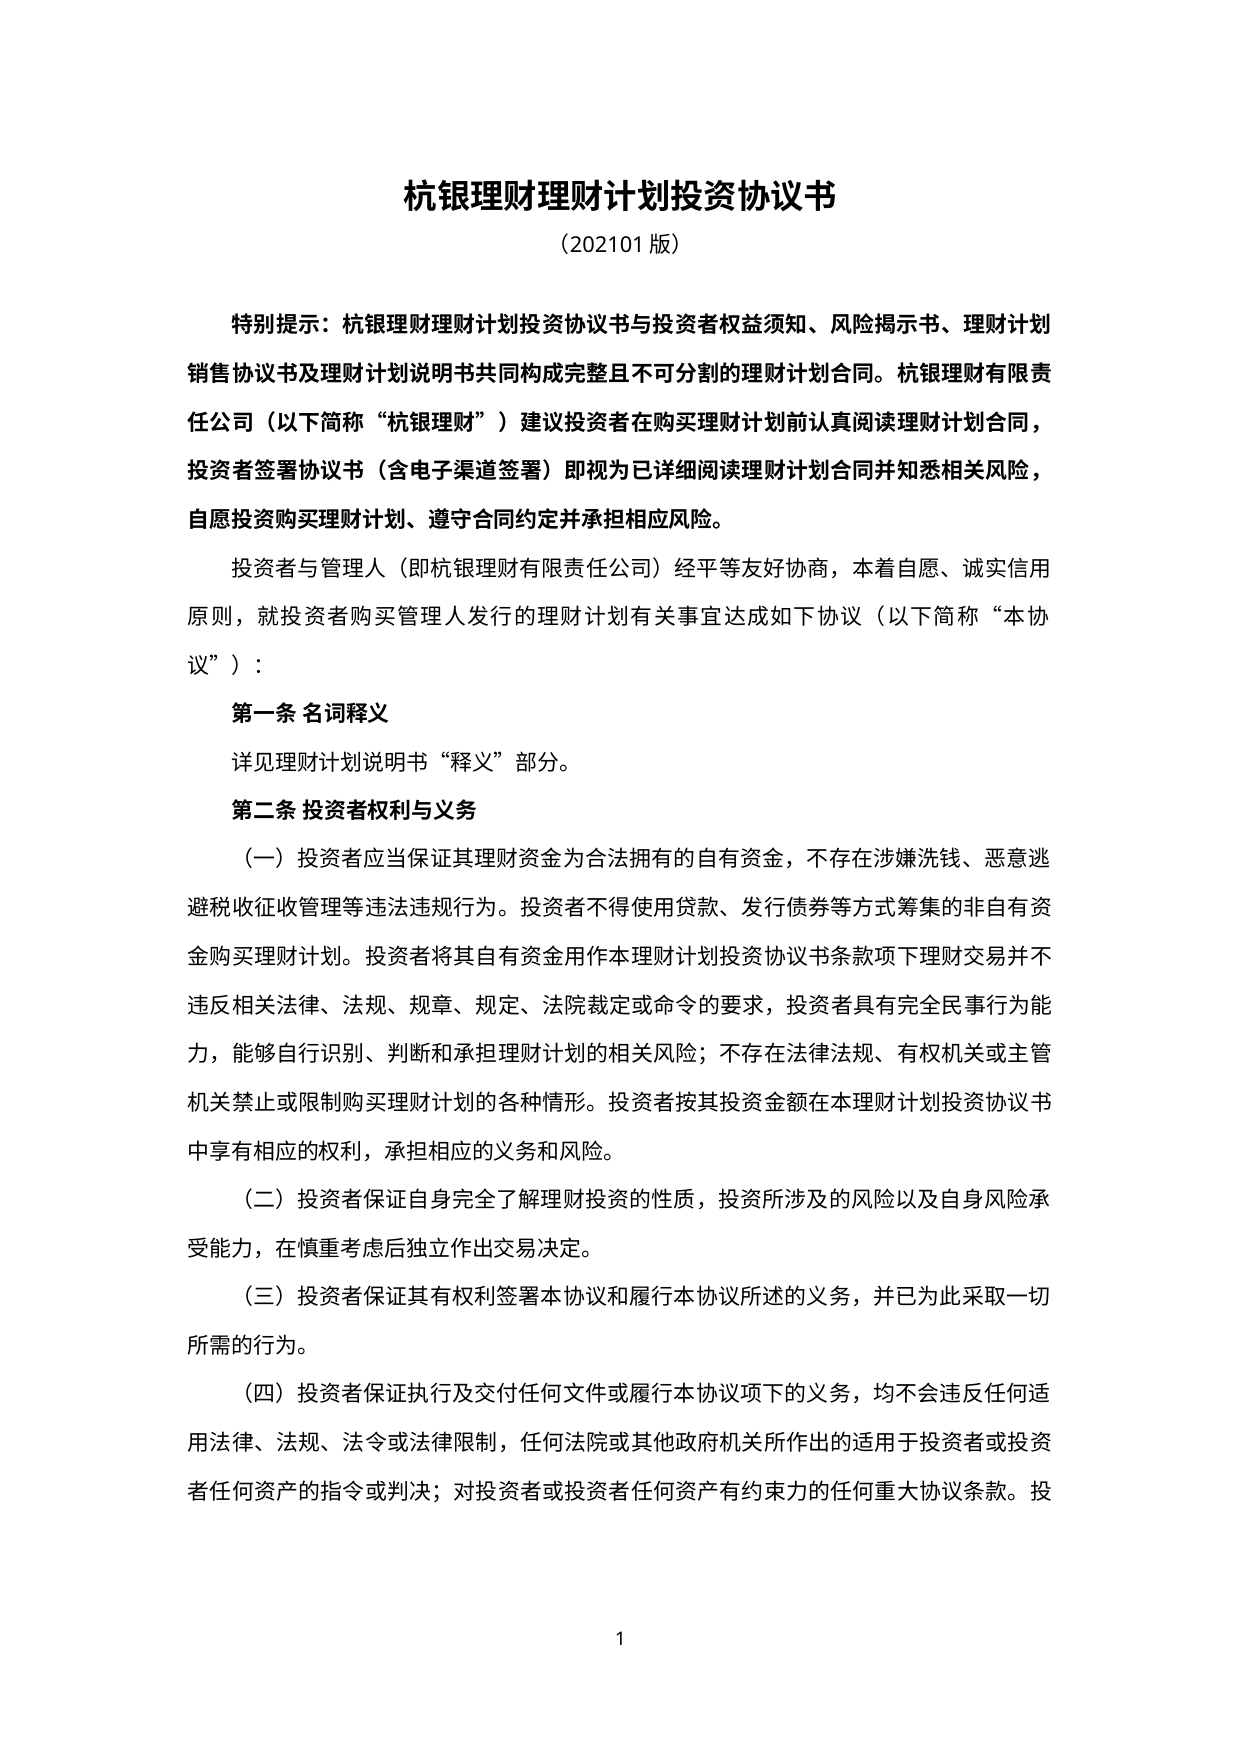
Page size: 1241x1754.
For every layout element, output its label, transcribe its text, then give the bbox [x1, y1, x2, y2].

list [187, 1376, 1053, 1506]
text 杭银理财理财计划投资协议书 [187, 162, 1053, 227]
text 特别提示：杭银理财理财计划投资协议书与投资者权益须知、风险揭示书、理财计划销售协议书及理财计划说明书共同构成完整且不可分割的理财计划合同。杭银理财有限责任公司（以下简称“杭银理财”）建议投资者在购买理财计划前认真阅读理财计划合同，投资者签署协议书（含电子渠道签署）即视为已详细阅读理财计划合同并知悉相关风险，自愿投资购买理财计划、遵守合同约定并承担相应风险。 [187, 307, 1053, 534]
text （202101版） [187, 227, 1053, 259]
text 投资者与管理人（即杭银理财有限责任公司）经平等友好协商，本着自愿、诚实信用原则，就投资者购买管理人发行的理财计划有关事宜达成如下协议（以下简称“本协议”）： [187, 550, 1053, 680]
text 详见理财计划说明书“释义”部分。 [187, 744, 1053, 777]
list 投资者保证自身完全了解理财投资的性质，投资所涉及的风险以及自身风险承受能力，在慎重考虑后独立作出交易决定。 [187, 1182, 1053, 1263]
list 投资者权利与义务 [187, 793, 1053, 825]
list 名词释义 [187, 696, 1053, 728]
list 投资者应当保证其理财资金为合法拥有的自有资金，不存在涉嫌洗钱、恶意逃避税收征收管理等违法违规行为。投资者不得使用贷款、发行债券等方式筹集的非自有资金购买理财计划。投资者将其自有资金用作本理财计划投资协议书条款项下理财交易并不违反相关法律、法规、规章、规定、法院裁定或命令的要求，投资者具有完全民事行为能力，能够自行识别、判断和承担理财计划的相关风险；不存在法律法规、有权机关或主管机关禁止或限制购买理财计划的各种情形。投资者按其投资金额在本理财计划投资协议书中享有相应的权利，承担相应的义务和风险。 [187, 841, 1053, 1166]
list 投资者保证其有权利签署本协议和履行本协议所述的义务，并已为此采取一切所需的行为。 [187, 1279, 1053, 1360]
